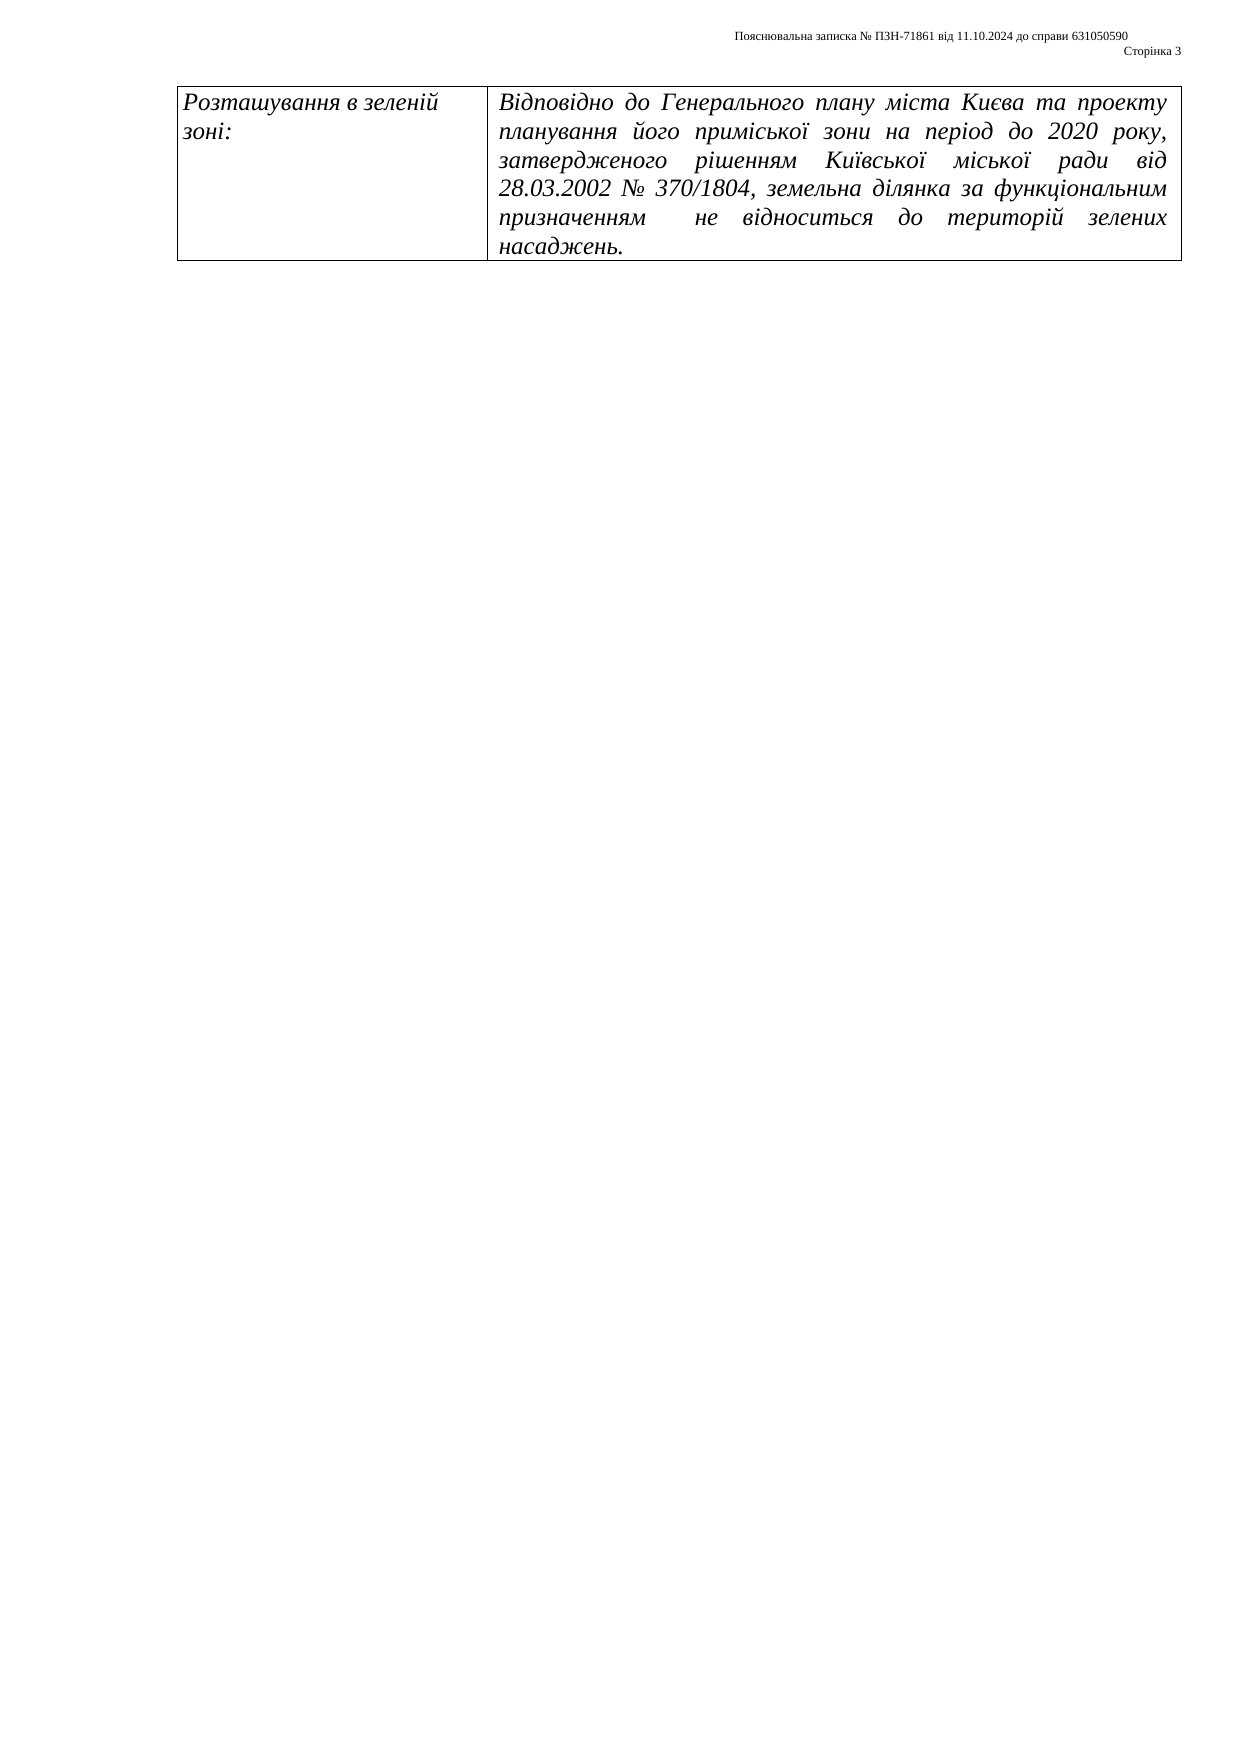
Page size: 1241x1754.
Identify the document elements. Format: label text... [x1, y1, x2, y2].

table_cell Розташування в зеленій зоні: [178, 87, 487, 260]
table_cell Відповідно до Генерального плану міста Києва та проекту планування його приміської зони на період до 2020 року, затвердженого рішенням Київської міської ради від 28.03.2002 № 370/1804, земельна ділянка за функціональним призначенням не відноситься до територій зелених насаджень. [488, 87, 1181, 260]
